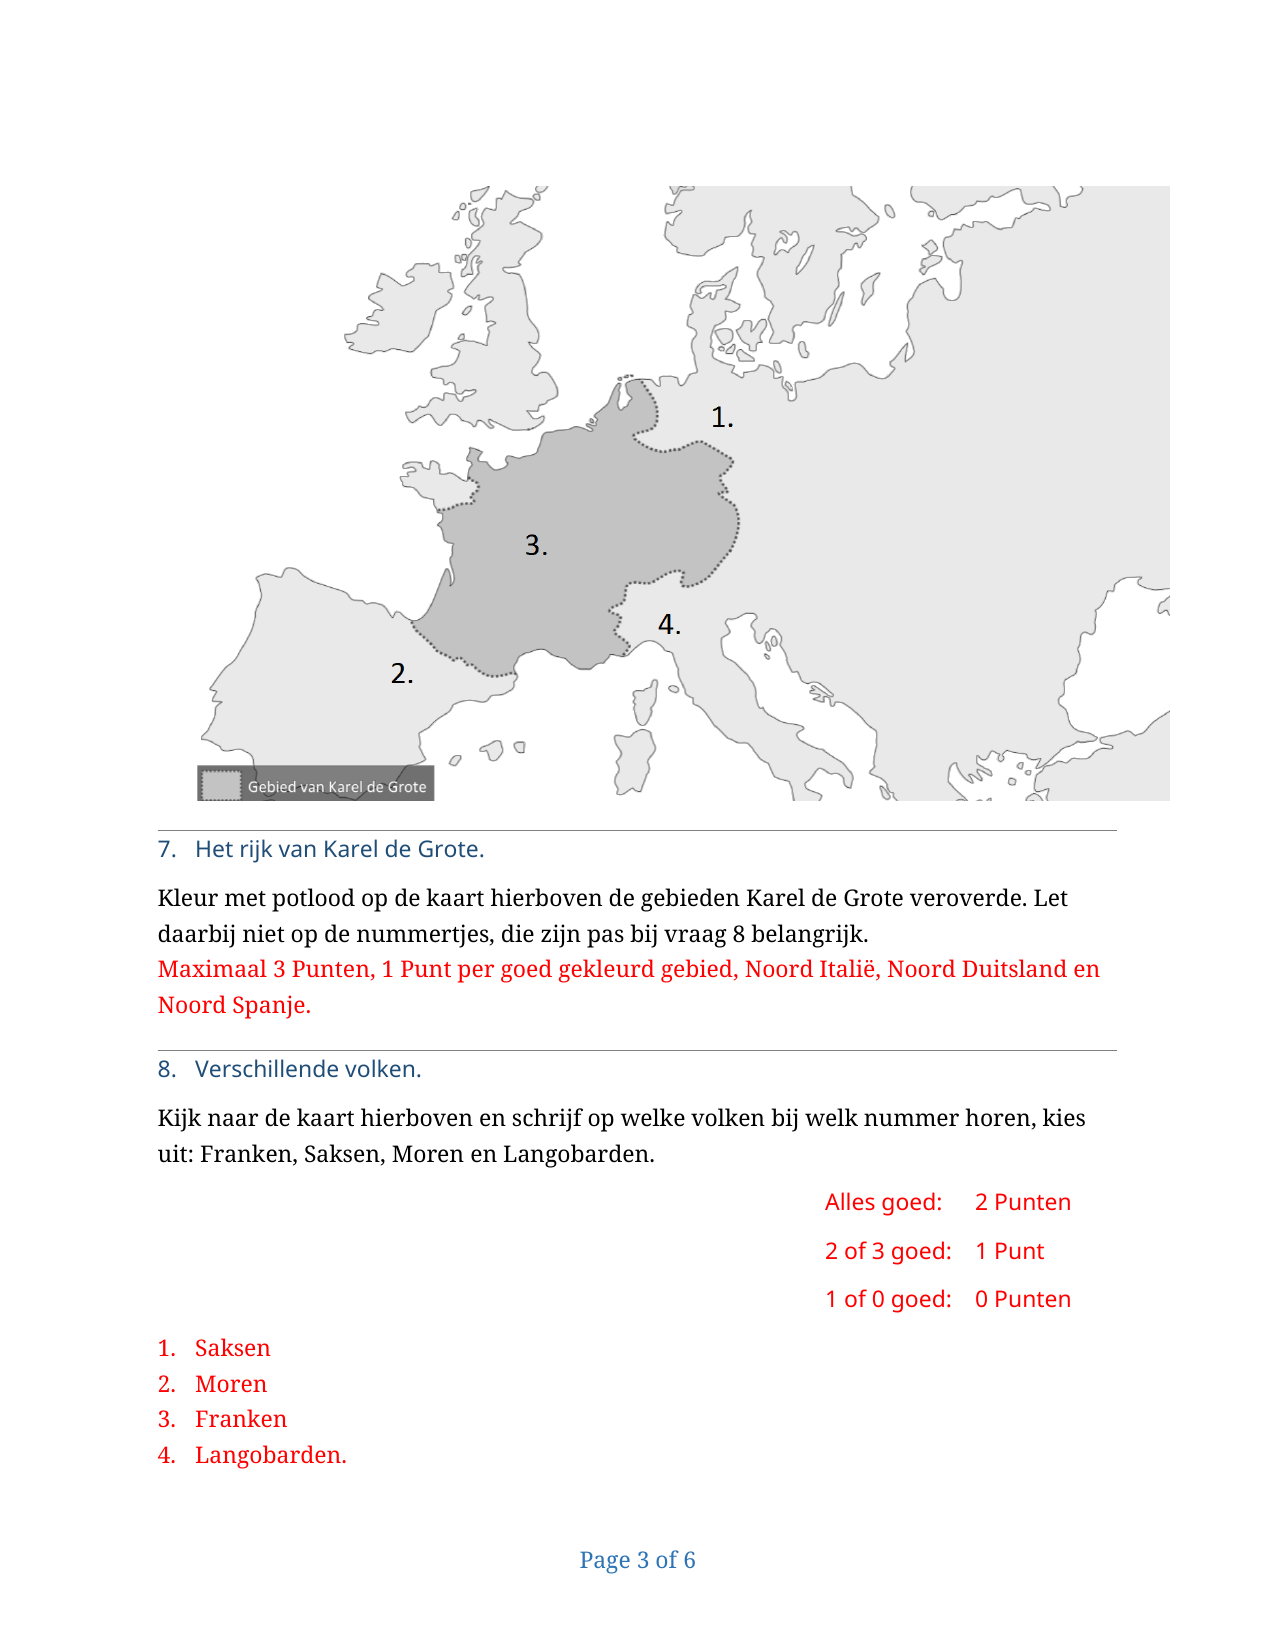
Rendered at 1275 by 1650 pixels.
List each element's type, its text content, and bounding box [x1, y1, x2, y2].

list Franken [157, 1403, 1117, 1435]
text Kleur met potlood op de kaart hierboven de gebieden Karel de Grote veroverde. Let daarbij niet op de nummertjes, die zijn pas bij vraag 8 belangrijk. Maximaal 3 Punten, 1 Punt per goed gekleurd gebied, Noord Italië, Noord Duitsland en Noord Spanje. [157, 882, 1117, 1021]
text Kijk naar de kaart hierboven en schrijf op welke volken bij welk nummer horen, kies uit: Franken, Saksen, Moren en Langobarden. [157, 1102, 1117, 1169]
list Moren [157, 1367, 1117, 1399]
list Saksen [157, 1332, 1117, 1363]
subtitle Verschillende volken. [157, 1051, 1117, 1085]
text Alles goed: 2 Punten [157, 1186, 1117, 1217]
subtitle Het rijk van Karel de Grote. [157, 831, 1117, 864]
text 2 of 3 goed: 1 Punt [157, 1235, 1117, 1266]
picture [195, 186, 1170, 801]
list Langobarden. [157, 1439, 1117, 1471]
text 1 of 0 goed: 0 Punten [157, 1283, 1117, 1314]
